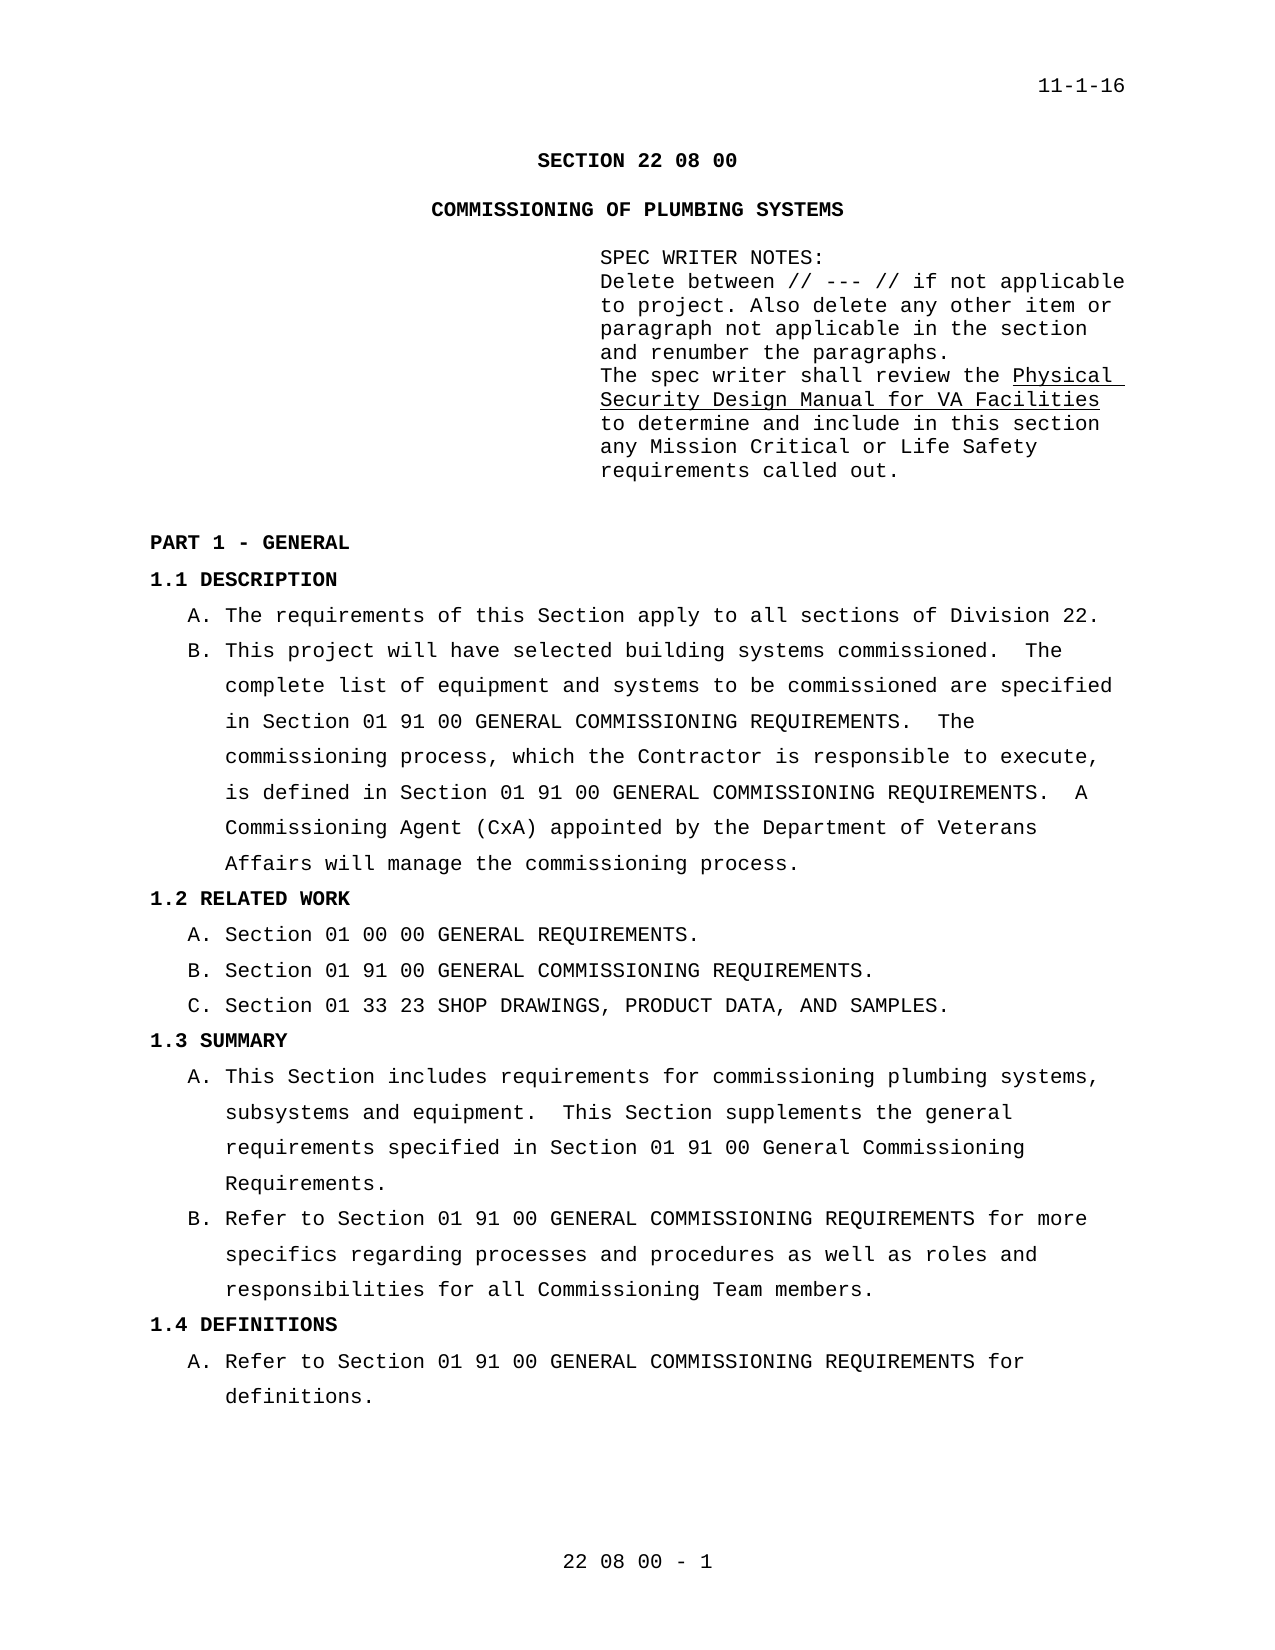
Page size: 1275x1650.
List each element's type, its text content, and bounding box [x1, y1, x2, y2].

list Section 01 00 00 GENERAL REQUIREMENTS. [187, 924, 1125, 948]
text SPEC WRITER NOTES: [600, 247, 1125, 271]
text Delete between // --- // if not applicable to project. Also delete any other item or paragraph not applicable in the section and renumber the paragraphs. [600, 271, 1125, 366]
list Section 01 91 00 GENERAL COMMISSIONING REQUIREMENTS. [187, 959, 1125, 983]
text B. This project will have selected building systems commissioned. The complete list of equipment and systems to be commissioned are specified in Section 01 91 00 GENERAL COMMISSIONING REQUIREMENTS. The commissioning process, which the Contractor is responsible to execute, is defined in Section 01 91 00 GENERAL COMMISSIONING REQUIREMENTS. A Commissioning Agent (CxA) appointed by the Department of Veterans Affairs will manage the commissioning process. [187, 640, 1125, 876]
text 1.2 RELATED WORK [150, 888, 1125, 912]
text PART 1 - GENERAL [150, 532, 1125, 556]
title SECTION 22 08 00 [150, 150, 1125, 174]
text 1.4 DEFINITIONS [150, 1314, 1125, 1338]
text The spec writer shall review the Physical Security Design Manual for VA Facilities to determine and include in this section any Mission Critical or Life Safety requirements called out. [600, 366, 1125, 484]
text 1.3 SUMMARY [150, 1030, 1125, 1054]
text 1.1 DESCRIPTION [150, 568, 1125, 592]
list Section 01 33 23 SHOP DRAWINGS, PRODUCT DATA, AND SAMPLES. [187, 995, 1125, 1019]
text A. The requirements of this Section apply to all sections of Division 22. [187, 605, 1125, 628]
title COMMISSIONING OF PLUMBING SYSTEMS [150, 199, 1125, 222]
text A. Refer to Section 01 91 00 GENERAL COMMISSIONING REQUIREMENTS for definitions. [187, 1351, 1125, 1410]
text B. Refer to Section 01 91 00 GENERAL COMMISSIONING REQUIREMENTS for more specifics regarding processes and procedures as well as roles and responsibilities for all Commissioning Team members. [187, 1208, 1125, 1303]
text A. This Section includes requirements for commissioning plumbing systems, subsystems and equipment. This Section supplements the general requirements specified in Section 01 91 00 General Commissioning Requirements. [187, 1067, 1125, 1196]
